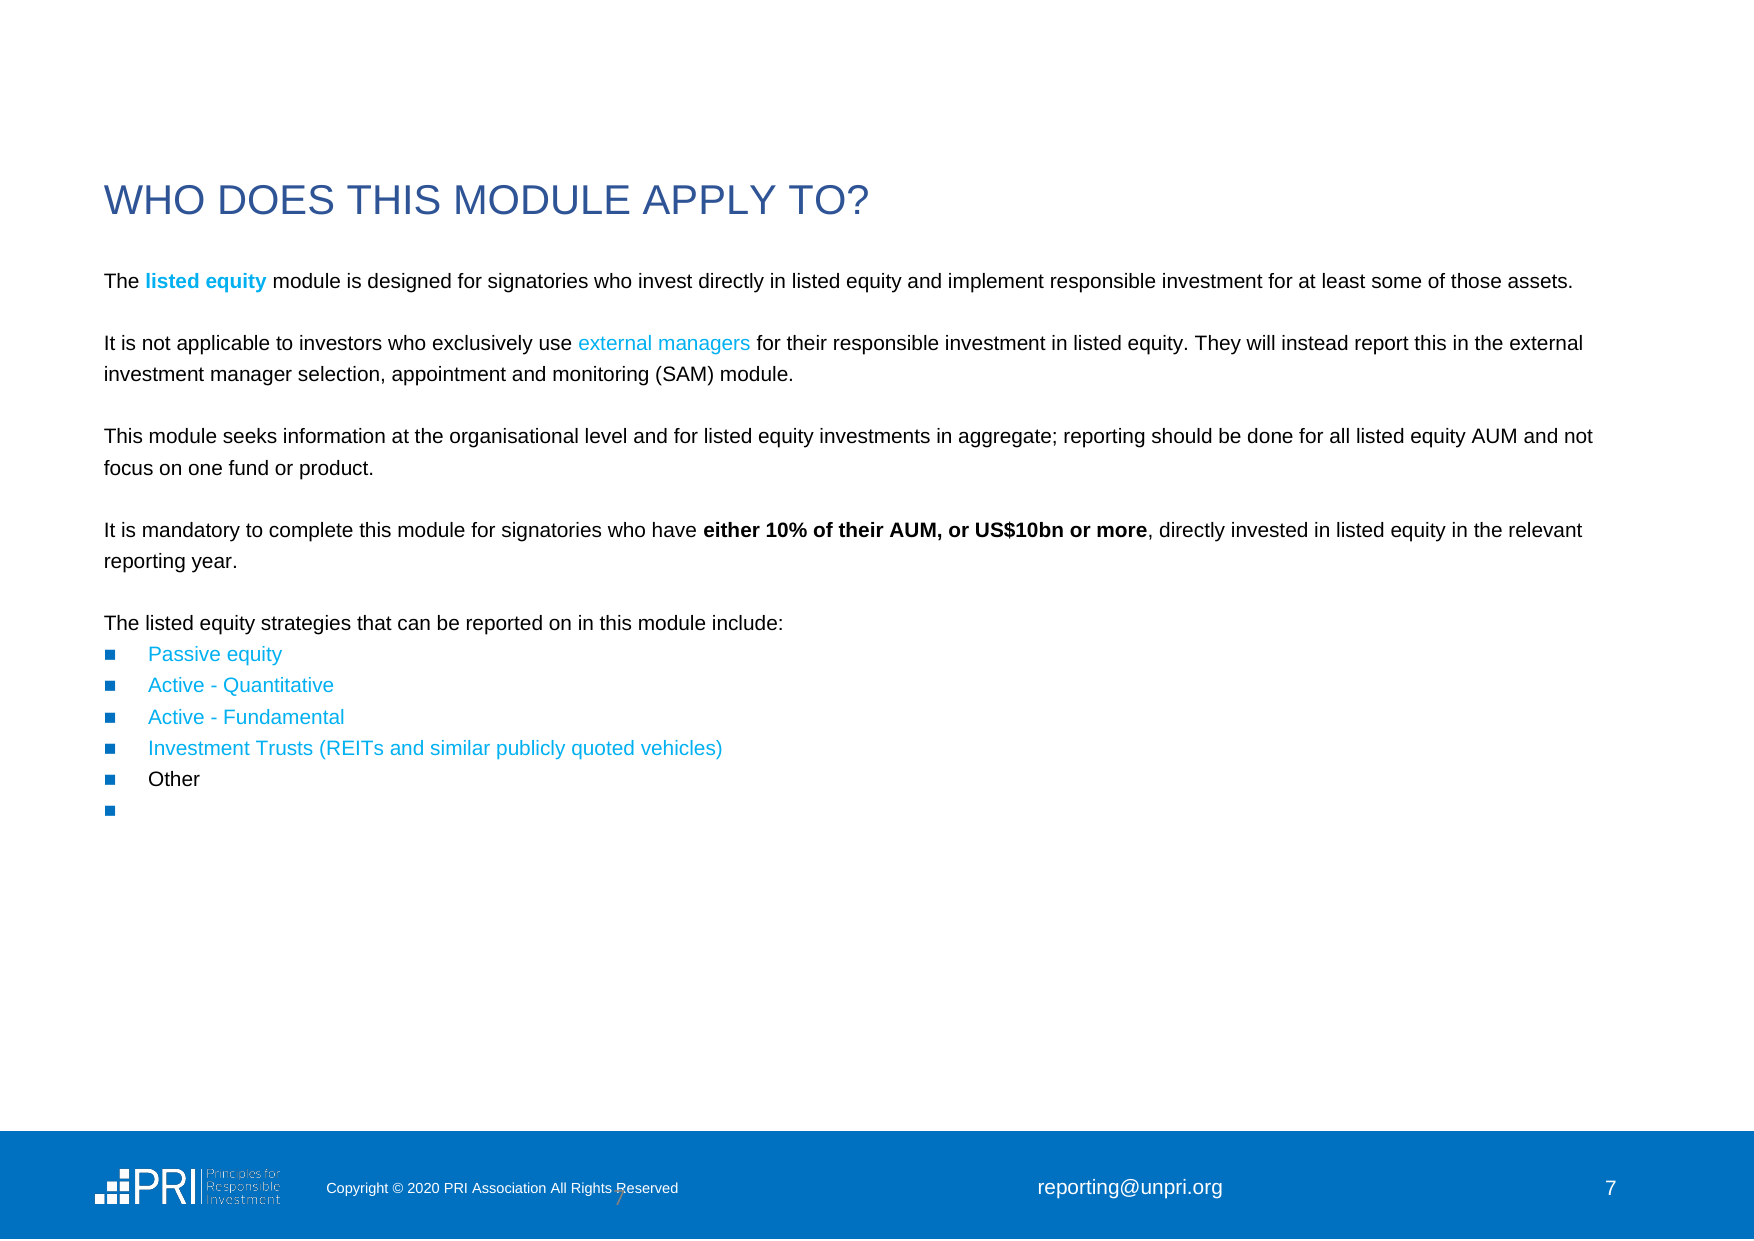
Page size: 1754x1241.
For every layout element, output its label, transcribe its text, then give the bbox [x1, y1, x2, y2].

list The listed equity strategies that can be reported on in this module include: [103, 611, 1650, 635]
text It is not applicable to investors who exclusively use external managers for their responsible investment in listed equity. They will instead report this in the external investment manager selection, appointment and monitoring (SAM) module. [103, 331, 1650, 386]
text The listed equity module is designed for signatories who invest directly in listed equity and implement responsible investment for at least some of those assets. [103, 268, 1650, 292]
list Active - Fundamental [103, 704, 1650, 728]
text This module seeks information at the organisational level and for listed equity investments in aggregate; reporting should be done for all listed equity AUM and not focus on one fund or product. [103, 424, 1650, 479]
list Investment Trusts (REITs and similar publicly quoted vehicles) [103, 736, 1650, 759]
list Active - Quantitative [103, 673, 1650, 697]
text It is mandatory to complete this module for signatories who have either 10% of their AUM, or US$10bn or more, directly invested in listed equity in the relevant reporting year. [103, 518, 1650, 573]
picture [92, 1166, 282, 1207]
subtitle WHO DOES THIS MODULE APPLY TO? [103, 175, 1650, 223]
list Passive equity [103, 642, 1650, 666]
list Other [103, 767, 1650, 791]
